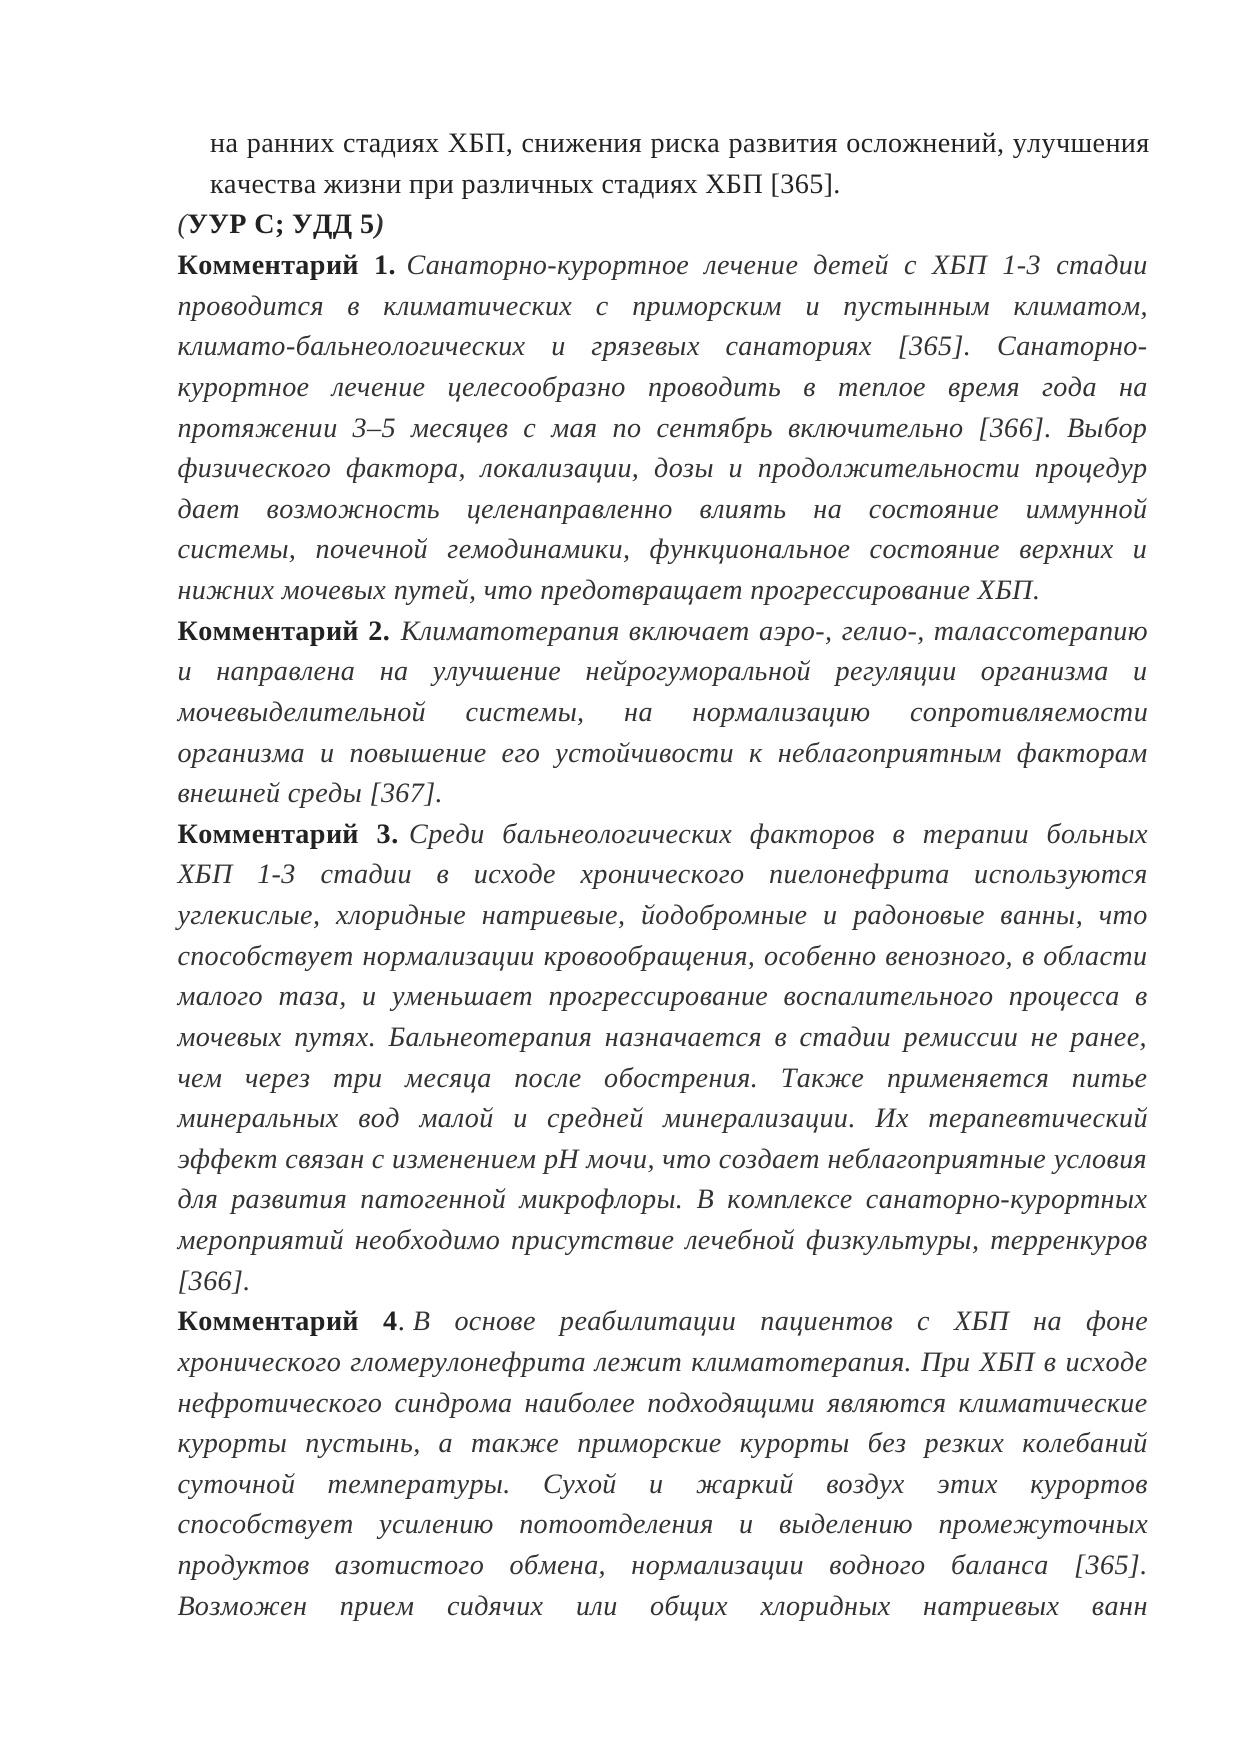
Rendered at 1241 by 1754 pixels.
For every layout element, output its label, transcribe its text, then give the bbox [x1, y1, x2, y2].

text Комментарий 3. Среди бальнеологических факторов в терапии больных ХБП 1-3 стадии в исходе хронического пиелонефрита используются углекислые, хлоридные натриевые, йодобромные и радоновые ванны, что способствует нормализации кровообращения, особенно венозного, в области малого таза, и уменьшает прогрессирование воспалительного процесса в мочевых путях. Бальнеотерапия назначается в стадии ремиссии не ранее, чем через три месяца после обострения. Также применяется питье минеральных вод малой и средней минерализации. Их терапевтический эффект связан с изменением рН мочи, что создает неблагоприятные условия для развития патогенной микрофлоры. В комплексе санаторно-курортных мероприятий необходимо присутствие лечебной физкультуры, терренкуров [366]. [177, 809, 1152, 1296]
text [177, 1296, 1152, 1621]
text (УУР С; УДД 5) [177, 199, 1152, 240]
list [172, 118, 1152, 199]
text Комментарий 2. Климатотерапия включает аэро-, гелио-, талассотерапию и направлена на улучшение нейрогуморальной регуляции организма и мочевыделительной системы, на нормализацию сопротивляемости организма и повышение его устойчивости к неблагоприятным факторам внешней среды [367]. [177, 606, 1152, 809]
text Комментарий 1. Санаторно-курортное лечение детей с ХБП 1-3 стадии проводится в климатических с приморским и пустынным климатом, климато-бальнеологических и грязевых санаториях [365]. Санаторно-курортное лечение целесообразно проводить в теплое время года на протяжении 3–5 месяцев с мая по сентябрь включительно [366]. Выбор физического фактора, локализации, дозы и продолжительности процедур дает возможность целенаправленно влиять на состояние иммунной системы, почечной гемодинамики, функциональное состояние верхних и нижних мочевых путей, что предотвращает прогрессирование ХБП. [177, 240, 1152, 606]
